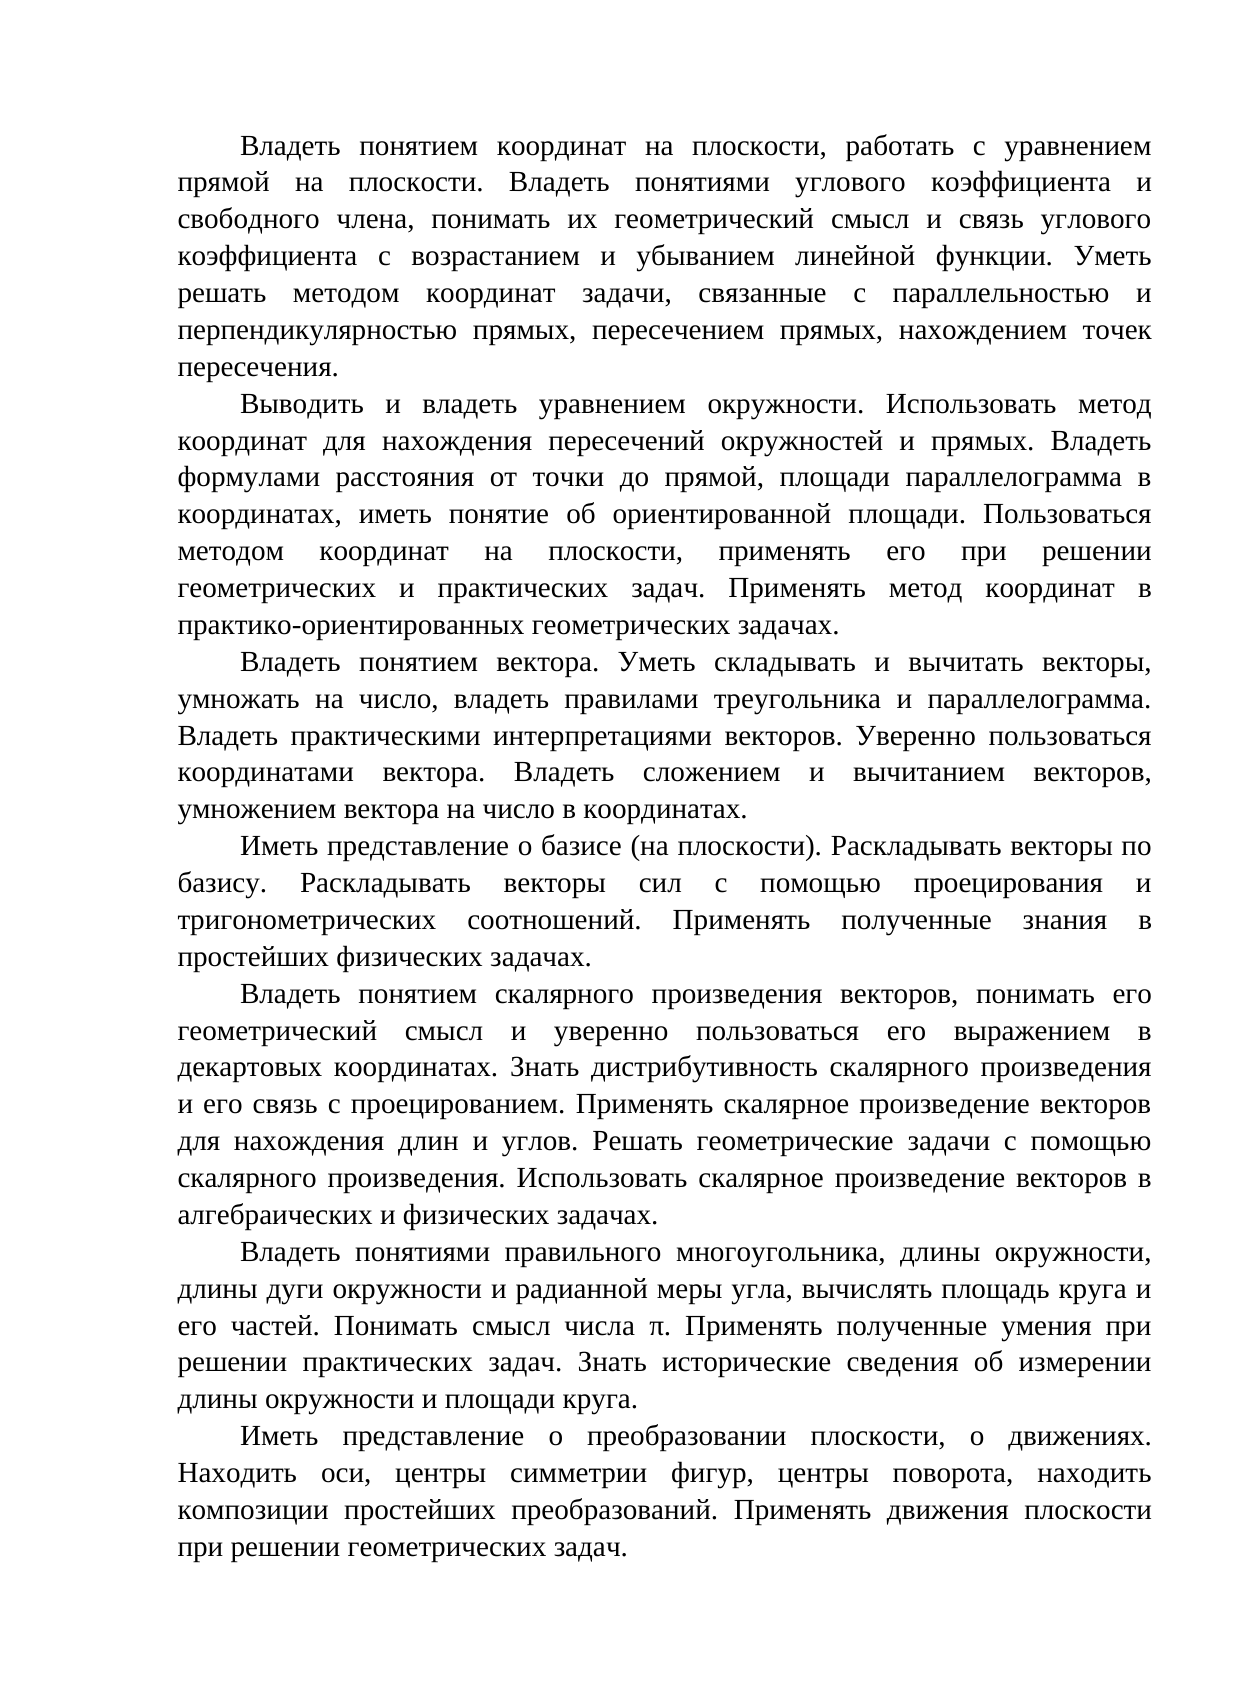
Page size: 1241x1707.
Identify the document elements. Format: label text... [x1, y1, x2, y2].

text Владеть понятиями правильного многоугольника, длины окружности, длины дуги окружности и радианной меры угла, вычислять площадь круга и его частей. Понимать смысл числа π. Применять полученные умения при решении практических задач. Знать исторические сведения об измерении длины окружности и площади круга. [177, 1234, 1152, 1415]
text Владеть понятием вектора. Уметь складывать и вычитать векторы, умножать на число, владеть правилами треугольника и параллелограмма. Владеть практическими интерпретациями векторов. Уверенно пользоваться координатами вектора. Владеть сложением и вычитанием векторов, умножением вектора на число в координатах. [177, 644, 1152, 825]
text Владеть понятием скалярного произведения векторов, понимать его геометрический смысл и уверенно пользоваться его выражением в декартовых координатах. Знать дистрибутивность скалярного произведения и его связь с проецированием. Применять скалярное произведение векторов для нахождения длин и углов. Решать геометрические задачи с помощью скалярного произведения. Использовать скалярное произведение векторов в алгебраических и физических задачах. [177, 976, 1152, 1231]
text Иметь представление о базисе (на плоскости). Раскладывать векторы по базису. Раскладывать векторы сил с помощью проецирования и тригонометрических соотношений. Применять полученные знания в простейших физических задачах. [177, 828, 1152, 972]
text Владеть понятием координат на плоскости, работать с уравнением прямой на плоскости. Владеть понятиями углового коэффициента и свободного члена, понимать их геометрический смысл и связь углового коэффициента с возрастанием и убыванием линейной функции. Уметь решать методом координат задачи, связанные с параллельностью и перпендикулярностью прямых, пересечением прямых, нахождением точек пересечения. [177, 128, 1152, 382]
text Иметь представление о преобразовании плоскости, о движениях. Находить оси, центры симметрии фигур, центры поворота, находить композиции простейших преобразований. Применять движения плоскости при решении геометрических задач. [177, 1418, 1152, 1562]
text Выводить и владеть уравнением окружности. Использовать метод координат для нахождения пересечений окружностей и прямых. Владеть формулами расстояния от точки до прямой, площади параллелограмма в координатах, иметь понятие об ориентированной площади. Пользоваться методом координат на плоскости, применять его при решении геометрических и практических задач. Применять метод координат в практико-ориентированных геометрических задачах. [177, 386, 1152, 641]
